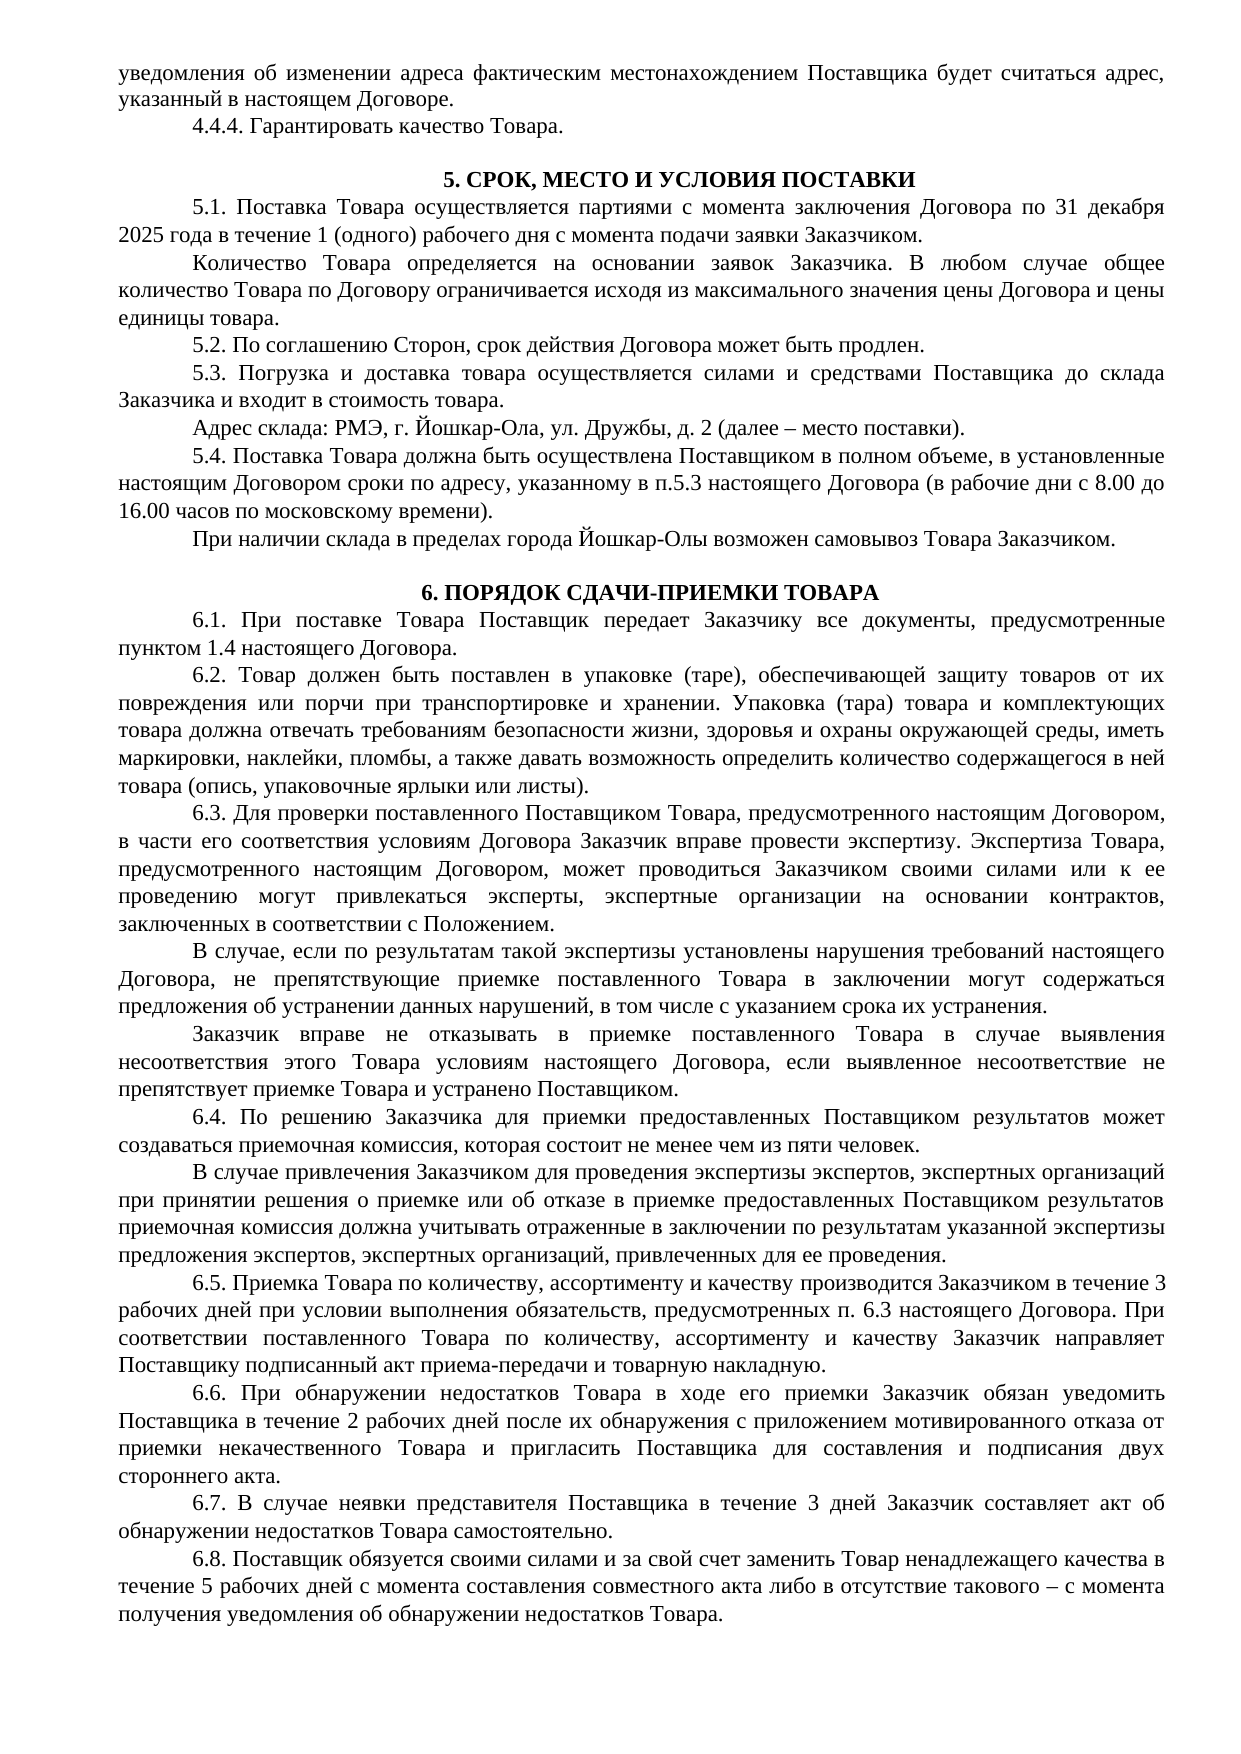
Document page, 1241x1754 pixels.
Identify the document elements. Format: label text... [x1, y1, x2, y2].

text При наличии склада в пределах города Йошкар-Олы возможен самовывоз Товара Заказчиком. [118, 523, 1167, 551]
text 6.5. Приемка Товара по количеству, ассортименту и качеству производится Заказчиком в течение 3 рабочих дней при условии выполнения обязательств, предусмотренных п. 6.3 настоящего Договора. При соответствии поставленного Товара по количеству, ассортименту и качеству Заказчик направляет Поставщику подписанный акт приема-передачи и товарную накладную. [118, 1267, 1167, 1378]
text Количество Товара определяется на основании заявок Заказчика. В любом случае общее количество Товара по Договору ограничивается исходя из максимального значения цены Договора и цены единицы товара. [118, 247, 1167, 330]
text 6.7. В случае неявки представителя Поставщика в течение 3 дней Заказчик составляет акт об обнаружении недостатков Товара самостоятельно. [118, 1488, 1167, 1543]
text 6. ПОРЯДОК СДАЧИ-ПРИЕМКИ ТОВАРА [118, 577, 1167, 605]
text В случае, если по результатам такой экспертизы установлены нарушения требований настоящего Договора, не препятствующие приемке поставленного Товара в заключении могут содержаться предложения об устранении данных нарушений, в том числе с указанием срока их устранения. [118, 936, 1167, 1019]
text 5.4. Поставка Товара должна быть осуществлена Поставщиком в полном объеме, в установленные настоящим Договором сроки по адресу, указанному в п.5.3 настоящего Договора (в рабочие дни с 8.00 до 16.00 часов по московскому времени). [118, 441, 1167, 523]
text В случае привлечения Заказчиком для проведения экспертизы экспертов, экспертных организаций при принятии решения о приемке или об отказе в приемке предоставленных Поставщиком результатов приемочная комиссия должна учитывать отраженные в заключении по результатам указанной экспертизы предложения экспертов, экспертных организаций, привлеченных для ее проведения. [118, 1157, 1167, 1267]
text 5.3. Погрузка и доставка товара осуществляется силами и средствами Поставщика до склада Заказчика и входит в стоимость товара. [118, 358, 1167, 413]
text Заказчик вправе не отказывать в приемке поставленного Товара в случае выявления несоответствия этого Товара условиям настоящего Договора, если выявленное несоответствие не препятствует приемке Товара и устранено Поставщиком. [118, 1019, 1167, 1102]
text 5. СРОК, МЕСТО И УСЛОВИЯ ПОСТАВКИ [118, 164, 1167, 192]
text Адрес склада: РМЭ, г. Йошкар-Ола, ул. Дружбы, д. 2 (далее – место поставки). [118, 413, 1167, 441]
text 4.4.4. Гарантировать качество Товара. [118, 112, 1167, 138]
text 6.6. При обнаружении недостатков Товара в ходе его приемки Заказчик обязан уведомить Поставщика в течение 2 рабочих дней после их обнаружения с приложением мотивированного отказа от приемки некачественного Товара и пригласить Поставщика для составления и подписания двух стороннего акта. [118, 1378, 1167, 1488]
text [118, 59, 1167, 112]
text 6.1. При поставке Товара Поставщик передает Заказчику все документы, предусмотренные пунктом 1.4 настоящего Договора. [118, 605, 1167, 660]
text 6.2. Товар должен быть поставлен в упаковке (таре), обеспечивающей защиту товаров от их повреждения или порчи при транспортировке и хранении. Упаковка (тара) товара и комплектующих товара должна отвечать требованиям безопасности жизни, здоровья и охраны окружающей среды, иметь маркировки, наклейки, пломбы, а также давать возможность определить количество содержащегося в ней товара (опись, упаковочные ярлыки или листы). [118, 660, 1167, 798]
text 6.3. Для проверки поставленного Поставщиком Товара, предусмотренного настоящим Договором, в части его соответствия условиям Договора Заказчик вправе провести экспертизу. Экспертиза Товара, предусмотренного настоящим Договором, может проводиться Заказчиком своими силами или к ее проведению могут привлекаться эксперты, экспертные организации на основании контрактов, заключенных в соответствии с Положением. [118, 798, 1167, 936]
text 5.2. По соглашению Сторон, срок действия Договора может быть продлен. [118, 330, 1167, 358]
text 6.4. По решению Заказчика для приемки предоставленных Поставщиком результатов может создаваться приемочная комиссия, которая состоит не менее чем из пяти человек. [118, 1102, 1167, 1157]
text 5.1. Поставка Товара осуществляется партиями с момента заключения Договора по 31 декабря 2025 года в течение 1 (одного) рабочего дня с момента подачи заявки Заказчиком. [118, 192, 1167, 247]
text 6.8. Поставщик обязуется своими силами и за свой счет заменить Товар ненадлежащего качества в течение 5 рабочих дней с момента составления совместного акта либо в отсутствие такового – с момента получения уведомления об обнаружении недостатков Товара. [118, 1543, 1167, 1626]
